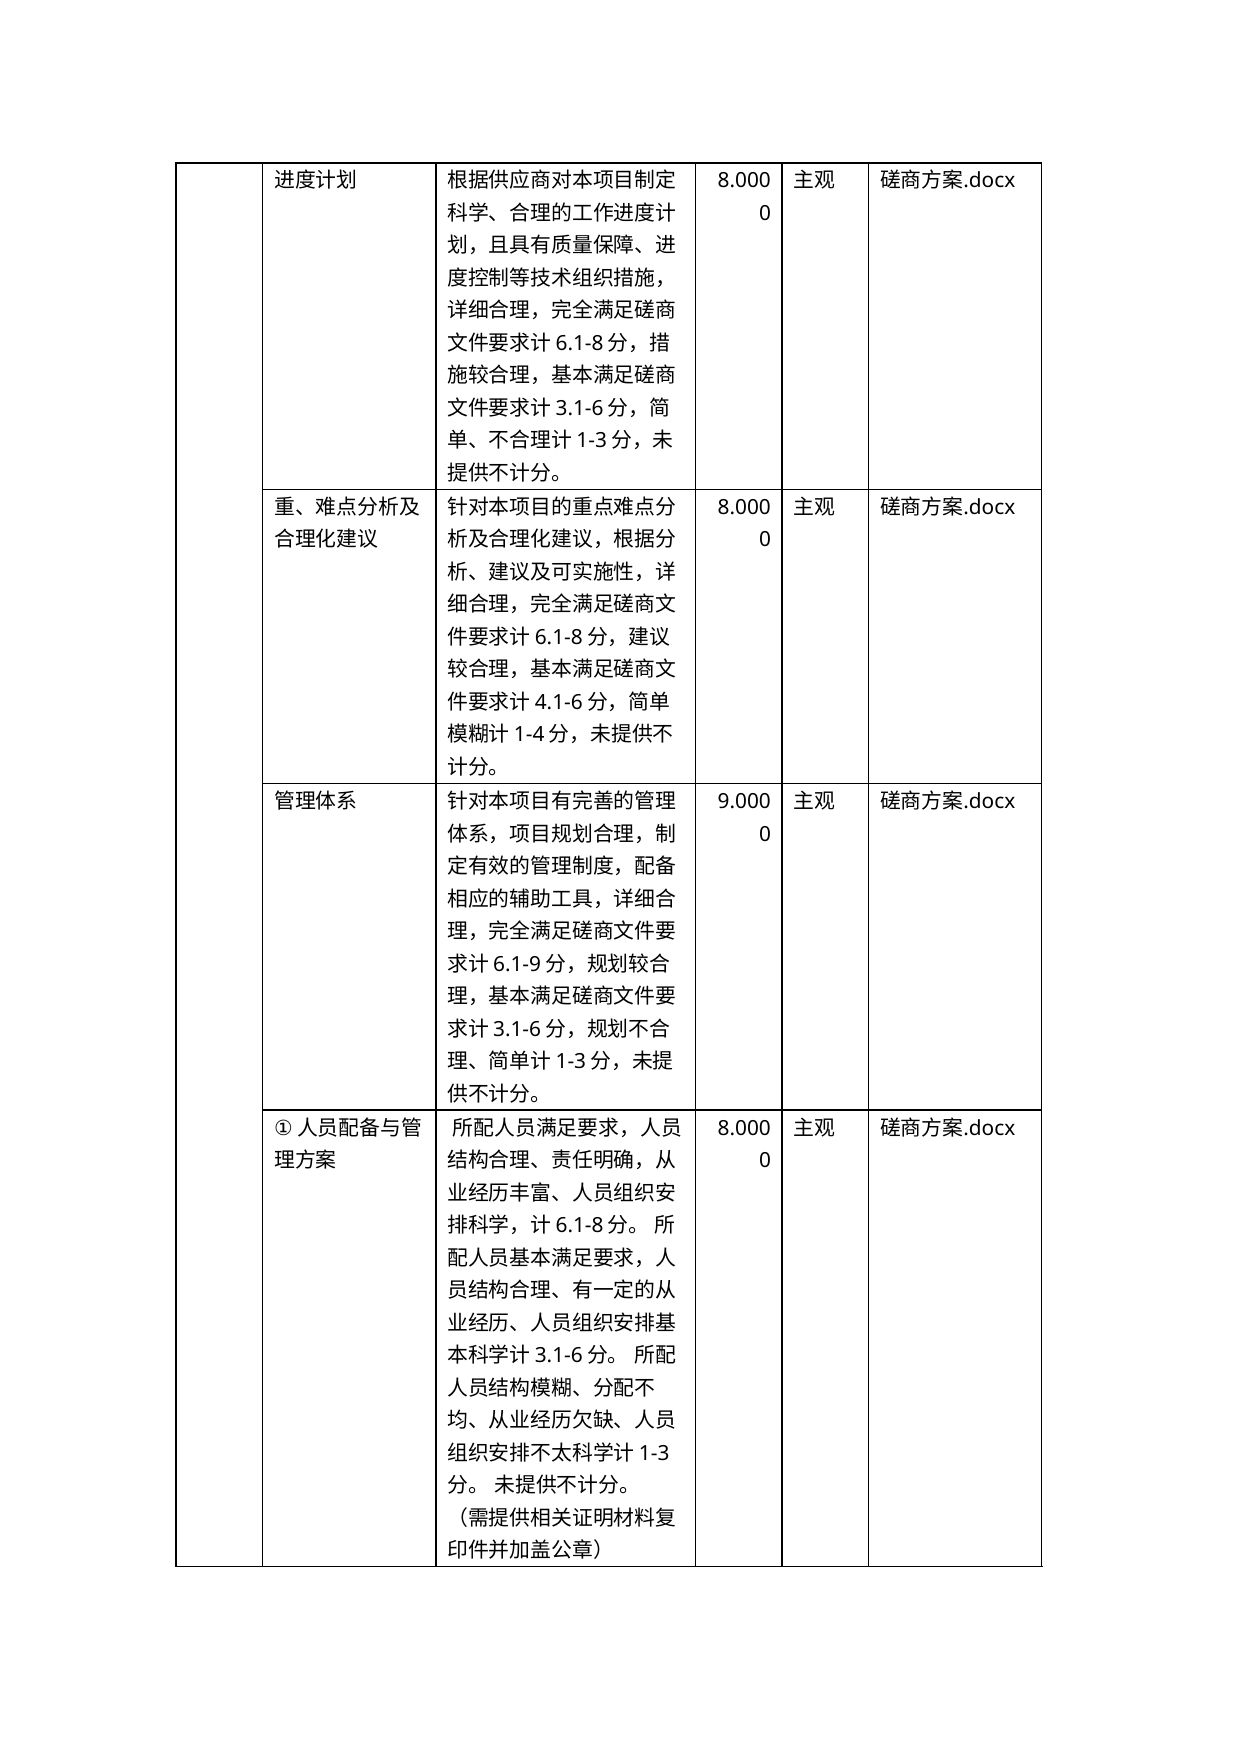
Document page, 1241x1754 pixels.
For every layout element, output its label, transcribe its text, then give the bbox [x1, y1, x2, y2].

table_cell 8.0000 [696, 1111, 781, 1566]
table_cell 管理体系 [263, 784, 435, 1109]
table_cell 所配人员满足要求，人员结构合理、责任明确，从业经历丰富、人员组织安排科学，计6.1-8分。 所配人员基本满足要求，人员结构合理、有一定的从业经历、人员组织安排基本科学计3.1-6分。 所配人员结构模糊、分配不均、从业经历欠缺、人员组织安排不太科学计1-3分。 未提供不计分。 （需提供相关证明材料复印件并加盖公章） [437, 1111, 695, 1566]
table_cell 8.0000 [696, 490, 781, 783]
table_cell 9.0000 [696, 784, 781, 1109]
table_cell ①人员配备与管理方案 [263, 1111, 435, 1566]
table_cell 磋商方案.docx [869, 1111, 1041, 1566]
table_cell 8.0000 [696, 164, 781, 488]
table_cell 主观 [783, 1111, 868, 1566]
table_cell 进度计划 [263, 164, 435, 488]
table_cell 主观 [783, 490, 868, 783]
table_cell 针对本项目有完善的管理体系，项目规划合理，制定有效的管理制度，配备相应的辅助工具，详细合理，完全满足磋商文件要求计6.1-9分，规划较合理，基本满足磋商文件要求计3.1-6分，规划不合理、简单计1-3分，未提供不计分。 [437, 784, 695, 1109]
table_cell 磋商方案.docx [869, 784, 1041, 1109]
table_cell 磋商方案.docx [869, 490, 1041, 783]
table_cell 主观 [783, 784, 868, 1109]
table_cell 针对本项目的重点难点分析及合理化建议，根据分析、建议及可实施性，详细合理，完全满足磋商文件要求计6.1-8分，建议较合理，基本满足磋商文件要求计4.1-6分，简单模糊计1-4分，未提供不计分。 [437, 490, 695, 783]
table_cell 重、难点分析及合理化建议 [263, 490, 435, 783]
table_cell 磋商方案.docx [869, 164, 1041, 488]
table_cell 主观 [783, 164, 868, 488]
table_cell 根据供应商对本项目制定科学、合理的工作进度计划，且具有质量保障、进度控制等技术组织措施，详细合理，完全满足磋商文件要求计6.1-8分，措施较合理，基本满足磋商文件要求计3.1-6分，简单、不合理计1-3分，未提供不计分。 [437, 164, 695, 488]
